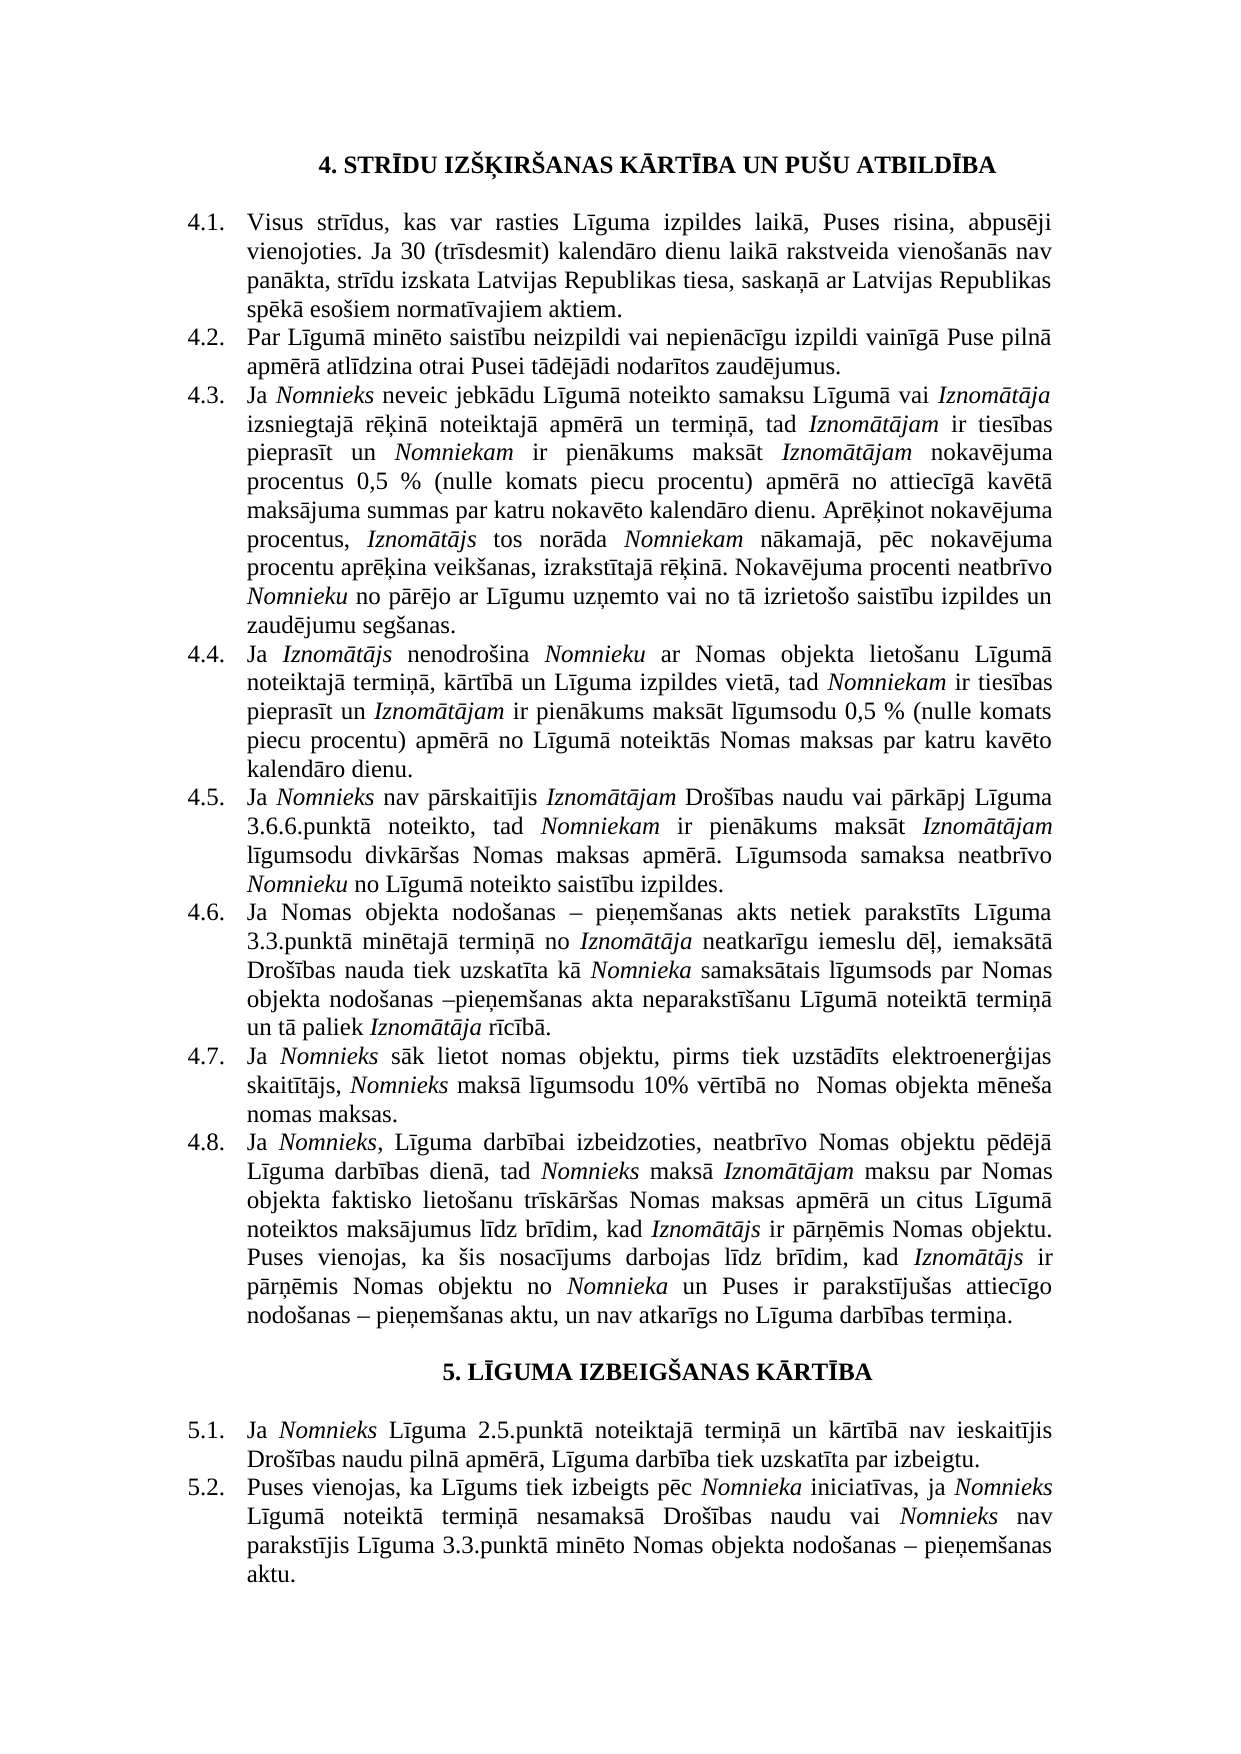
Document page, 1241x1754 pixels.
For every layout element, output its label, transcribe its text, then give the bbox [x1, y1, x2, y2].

list Ja Nomnieks nav pārskaitījis Iznomātājam Drošības naudu vai pārkāpj Līguma 3.6.6.punktā noteikto, tad Nomniekam ir pienākums maksāt Iznomātājam līgumsodu divkāršas Nomas maksas apmērā. Līgumsoda samaksa neatbrīvo Nomnieku no Līgumā noteikto saistību izpildes. [187, 782, 1053, 897]
list Visus strīdus, kas var rasties Līguma izpildes laikā, Puses risina, abpusēji vienojoties. Ja 30 (trīsdesmit) kalendāro dienu laikā rakstveida vienošanās nav panākta, strīdu izskata Latvijas Republikas tiesa, saskaņā ar Latvijas Republikas spēkā esošiem normatīvajiem aktiem. [187, 207, 1053, 322]
list Par Līgumā minēto saistību neizpildi vai nepienācīgu izpildi vainīgā Puse pilnā apmērā atlīdzina otrai Pusei tādējādi nodarītos zaudējumus. [187, 322, 1053, 380]
list Ja Nomnieks Līguma 2.5.punktā noteiktajā termiņā un kārtībā nav ieskaitījis Drošības naudu pilnā apmērā, Līguma darbība tiek uzskatīta par izbeigtu. [187, 1415, 1053, 1472]
list Ja Nomnieks, Līguma darbībai izbeidzoties, neatbrīvo Nomas objektu pēdējā Līguma darbības dienā, tad Nomnieks maksā Iznomātājam maksu par Nomas objekta faktisko lietošanu trīskāršas Nomas maksas apmērā un citus Līgumā noteiktos maksājumus līdz brīdim, kad Iznomātājs ir pārņēmis Nomas objektu. Puses vienojas, ka šis nosacījums darbojas līdz brīdim, kad Iznomātājs ir pārņēmis Nomas objektu no Nomnieka un Puses ir parakstījušas attiecīgo nodošanas – pieņemšanas aktu, un nav atkarīgs no Līguma darbības termiņa. [187, 1127, 1053, 1329]
list Ja Iznomātājs nenodrošina Nomnieku ar Nomas objekta lietošanu Līgumā noteiktajā termiņā, kārtībā un Līguma izpildes vietā, tad Nomniekam ir tiesības pieprasīt un Iznomātājam ir pienākums maksāt līgumsodu 0,5 % (nulle komats piecu procentu) apmērā no Līgumā noteiktās Nomas maksas par katru kavēto kalendāro dienu. [187, 639, 1053, 782]
list Ja Nomnieks sāk lietot nomas objektu, pirms tiek uzstādīts elektroenerģijas skaitītājs, Nomnieks maksā līgumsodu 10% vērtībā no Nomas objekta mēneša nomas maksas. [187, 1041, 1053, 1127]
list Ja Nomnieks neveic jebkādu Līgumā noteikto samaksu Līgumā vai Iznomātāja izsniegtajā rēķinā noteiktajā apmērā un termiņā, tad Iznomātājam ir tiesības pieprasīt un Nomniekam ir pienākums maksāt Iznomātājam nokavējuma procentus 0,5 % (nulle komats piecu procentu) apmērā no attiecīgā kavētā maksājuma summas par katru nokavēto kalendāro dienu. Aprēķinot nokavējuma procentus, Iznomātājs tos norāda Nomniekam nākamajā, pēc nokavējuma procentu aprēķina veikšanas, izrakstītajā rēķinā. Nokavējuma procenti neatbrīvo Nomnieku no pārējo ar Līgumu uzņemto vai no tā izrietošo saistību izpildes un zaudējumu segšanas. [187, 380, 1053, 639]
text 5. LĪGUMA IZBEIGŠANAS KĀRTĪBA [187, 1357, 1053, 1386]
list Ja Nomas objekta nodošanas – pieņemšanas akts netiek parakstīts Līguma 3.3.punktā minētajā termiņā no Iznomātāja neatkarīgu iemeslu dēļ, iemaksātā Drošības nauda tiek uzskatīta kā Nomnieka samaksātais līgumsods par Nomas objekta nodošanas –pieņemšanas akta neparakstīšanu Līgumā noteiktā termiņā un tā paliek Iznomātāja rīcībā. [187, 897, 1053, 1041]
list Puses vienojas, ka Līgums tiek izbeigts pēc Nomnieka iniciatīvas, ja Nomnieks Līgumā noteiktā termiņā nesamaksā Drošības naudu vai Nomnieks nav parakstījis Līguma 3.3.punktā minēto Nomas objekta nodošanas – pieņemšanas aktu. [187, 1472, 1053, 1587]
text 4. STRĪDU IZŠĶIRŠANAS KĀRTĪBA UN PUŠU ATBILDĪBA [187, 150, 1053, 179]
